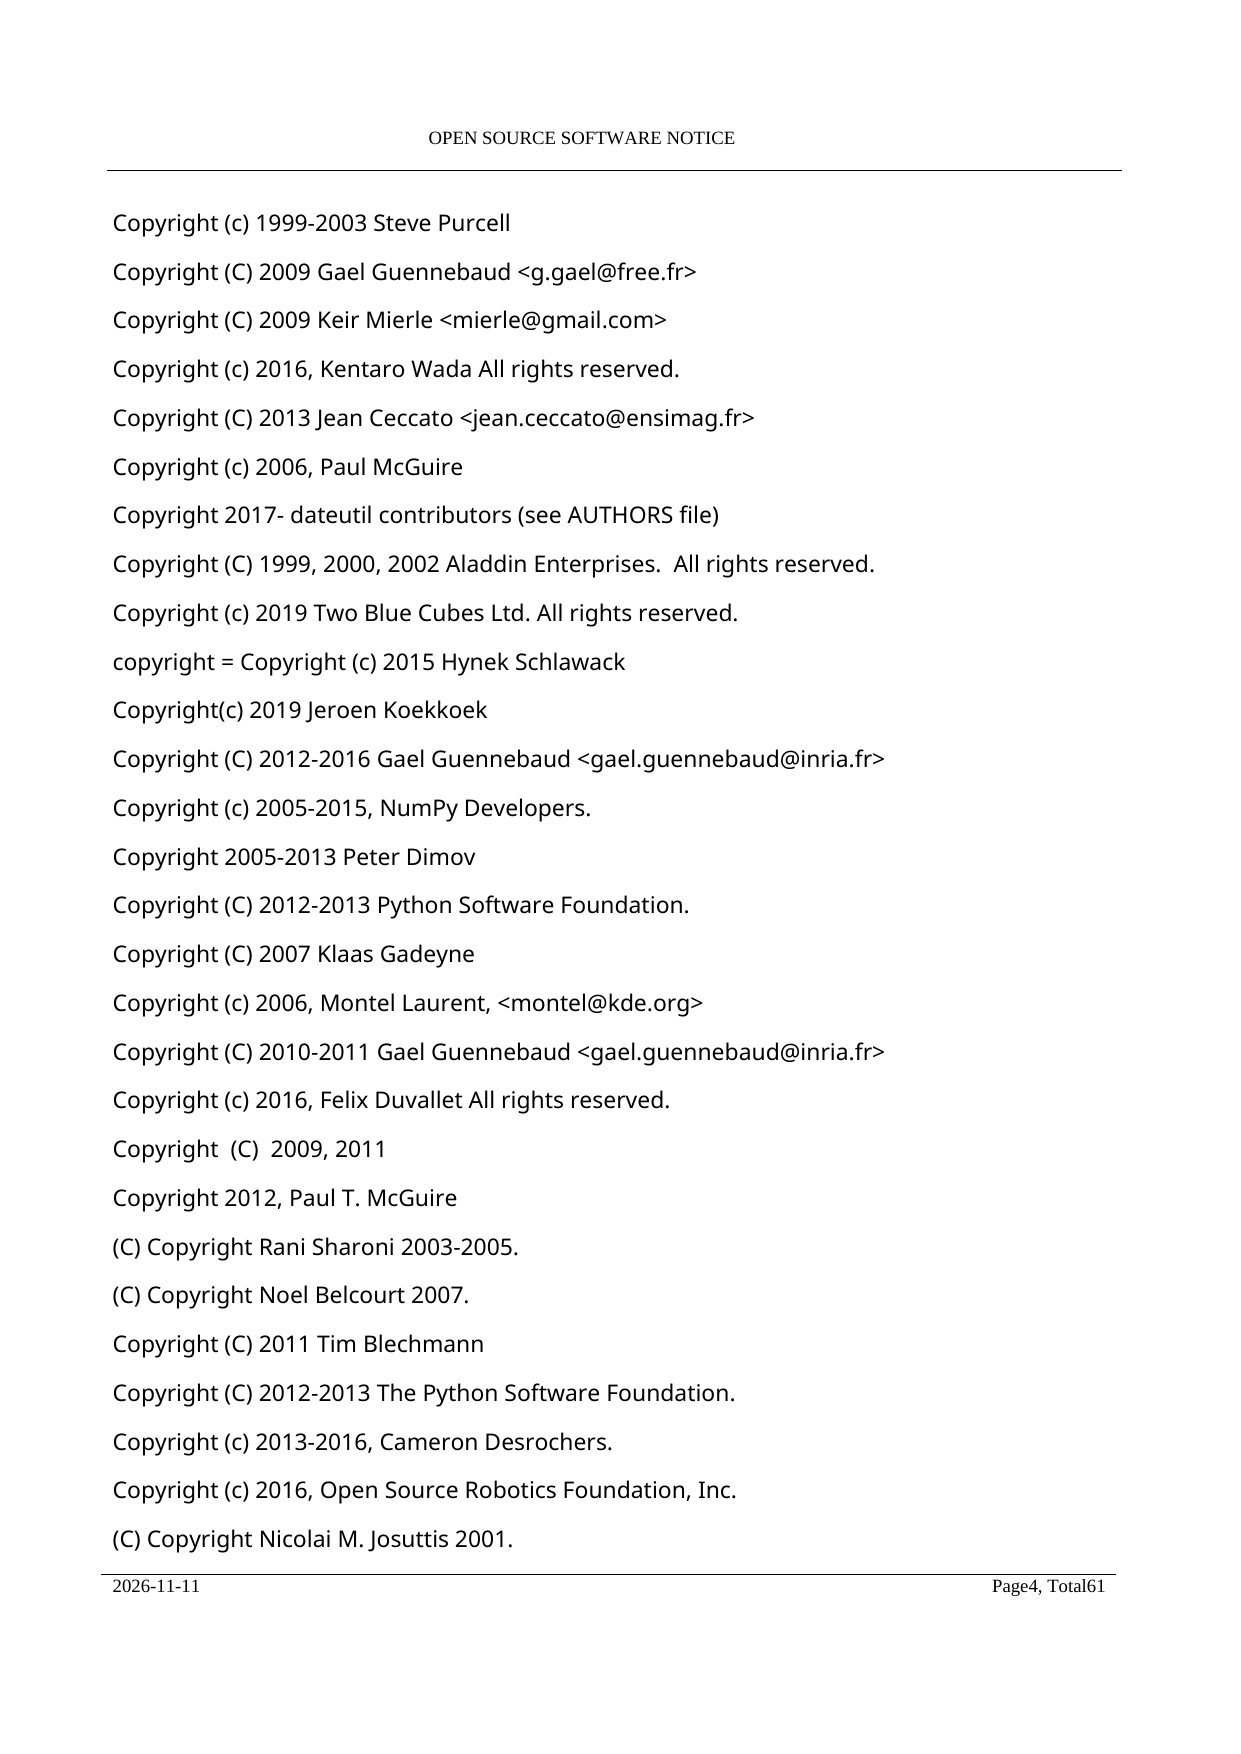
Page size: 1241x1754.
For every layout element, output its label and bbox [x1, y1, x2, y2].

text [112, 206, 1128, 1555]
